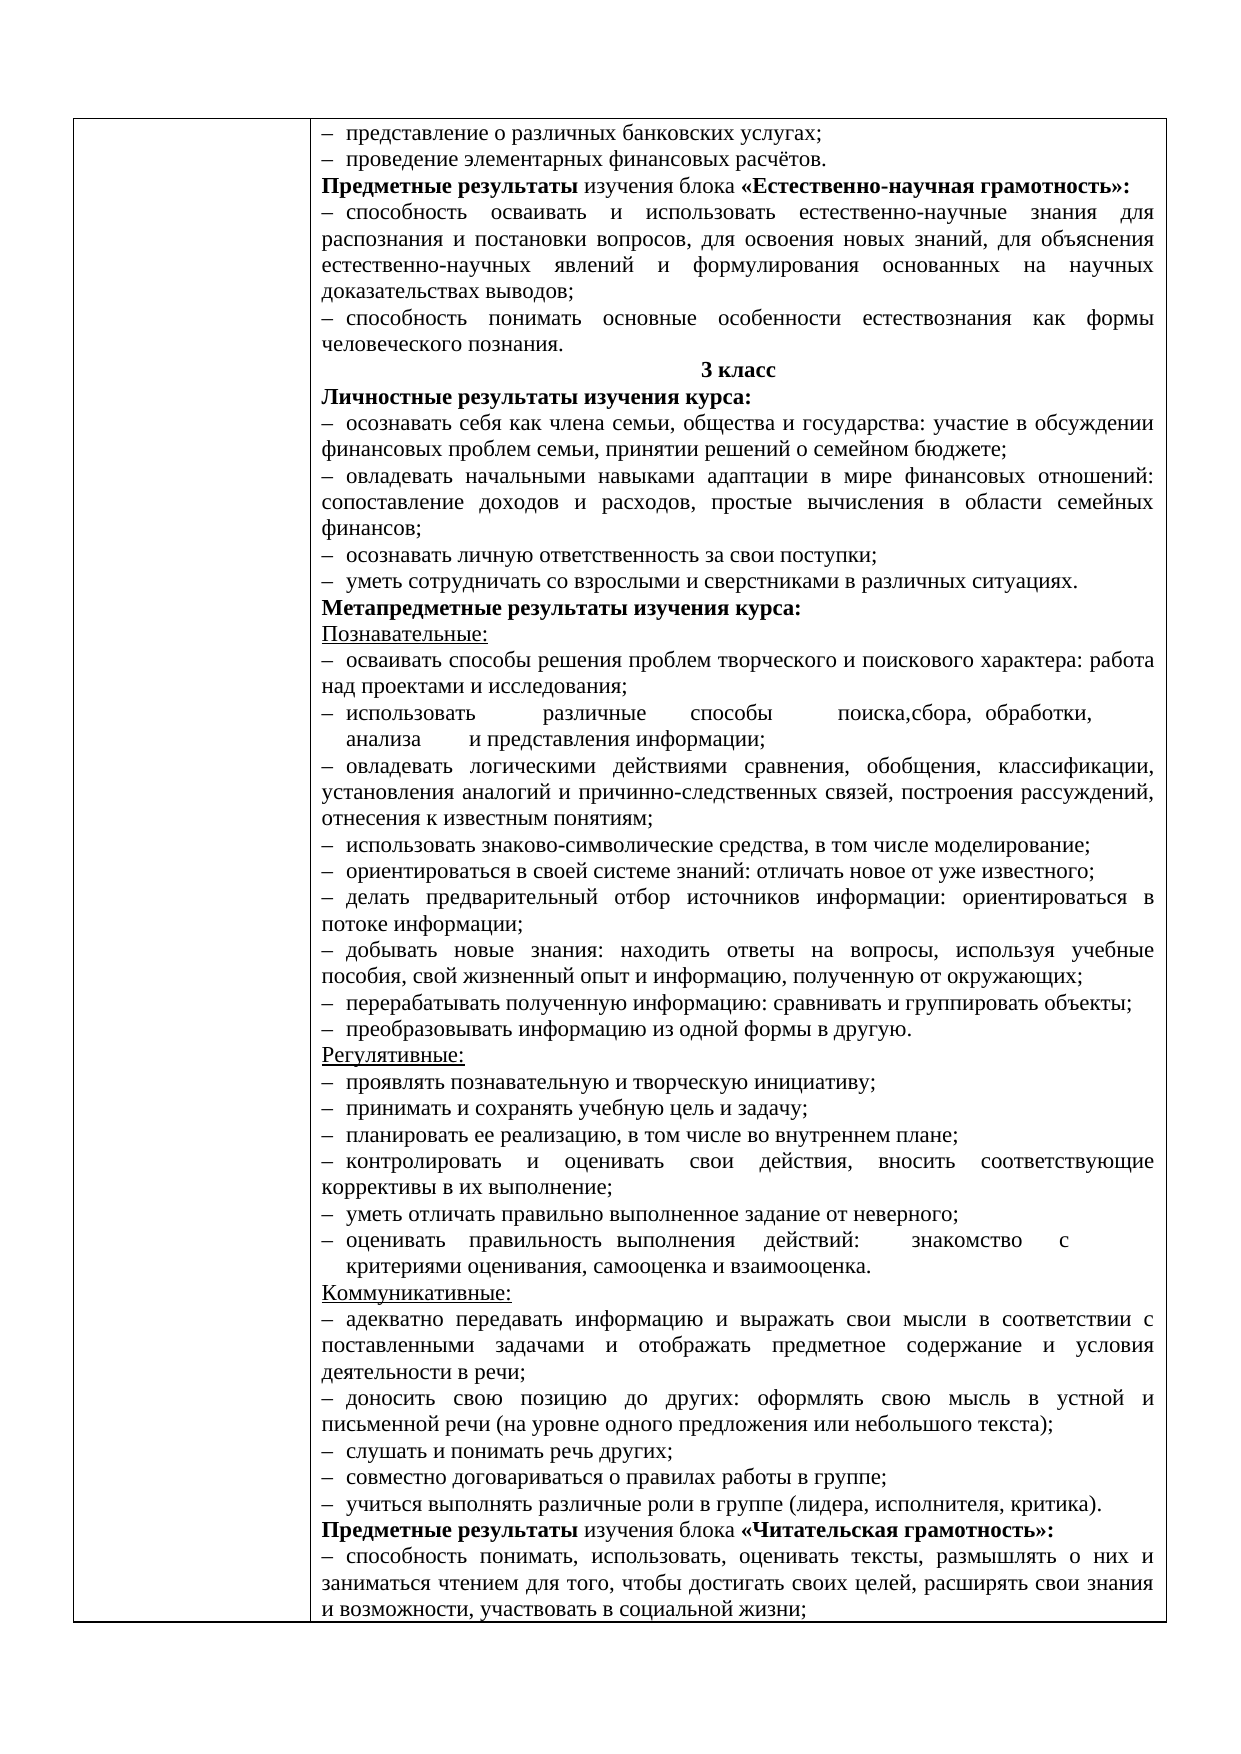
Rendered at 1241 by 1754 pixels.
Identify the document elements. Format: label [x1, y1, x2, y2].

table_cell [311, 119, 1166, 1621]
table_cell [74, 119, 310, 1621]
